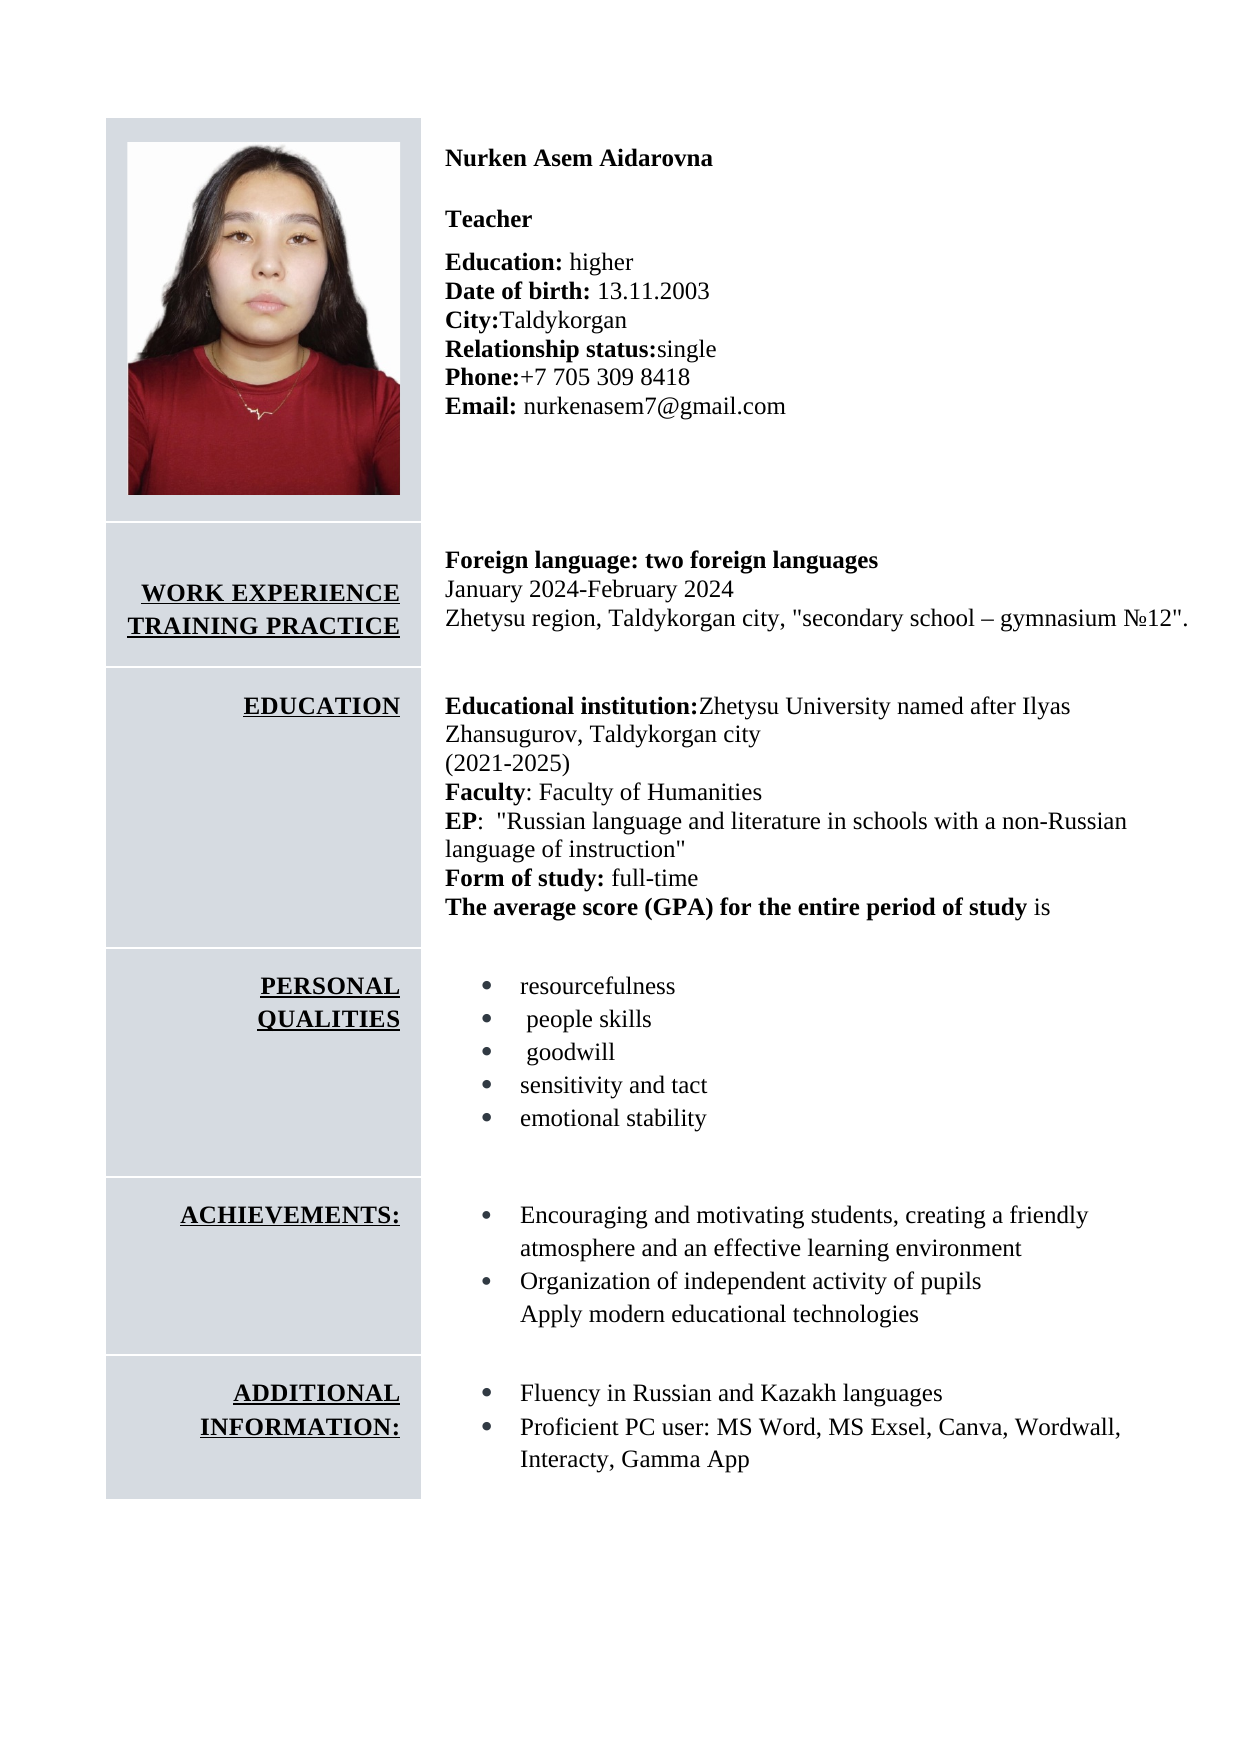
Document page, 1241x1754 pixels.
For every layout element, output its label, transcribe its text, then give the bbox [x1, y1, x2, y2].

table_cell Foreign language: two foreign languages January 2024-February 2024 Zhetysu region, Taldykorgan city, "secondary school – gymnasium №12". [424, 523, 1223, 666]
table_cell WORK EXPERIENCE TRAINING PRACTICE [106, 523, 421, 666]
table_cell EDUCATION [106, 668, 421, 947]
picture [127, 142, 400, 495]
table_cell resourcefulness people skills goodwill sensitivity and tact emotional stability [424, 949, 1223, 1176]
table_cell ACHIEVEMENTS: [106, 1178, 421, 1354]
table_header Nurken Asem Aidarovna Teacher Education: higher Date of birth: 13.11.2003 City:Taldykorgan Relationship status:single Phone:+7 705 309 8418 Email: nurkenasem7@gmail.com [424, 120, 1223, 521]
table_header [106, 118, 421, 521]
table_cell Encouraging and motivating students, creating a friendly atmosphere and an effective learning environment Organization of independent activity of pupils Apply modern educational technologies [424, 1178, 1223, 1354]
table_cell Educational institution:Zhetysu University named after Ilyas Zhansugurov, Taldykorgan city (2021-2025) Faculty: Faculty of Humanities EP: "Russian language and literature in schools with a non-Russian language of instruction" Form of study: full-time The average score (GPA) for the entire period of study is [424, 668, 1223, 947]
table_cell ADDITIONAL INFORMATION: [106, 1356, 421, 1499]
table_cell PERSONAL QUALITIES [106, 949, 421, 1176]
table_cell Fluency in Russian and Kazakh languages Proficient PC user: MS Word, MS Exsel, Canva, Wordwall, Interacty, Gamma App [424, 1356, 1223, 1499]
